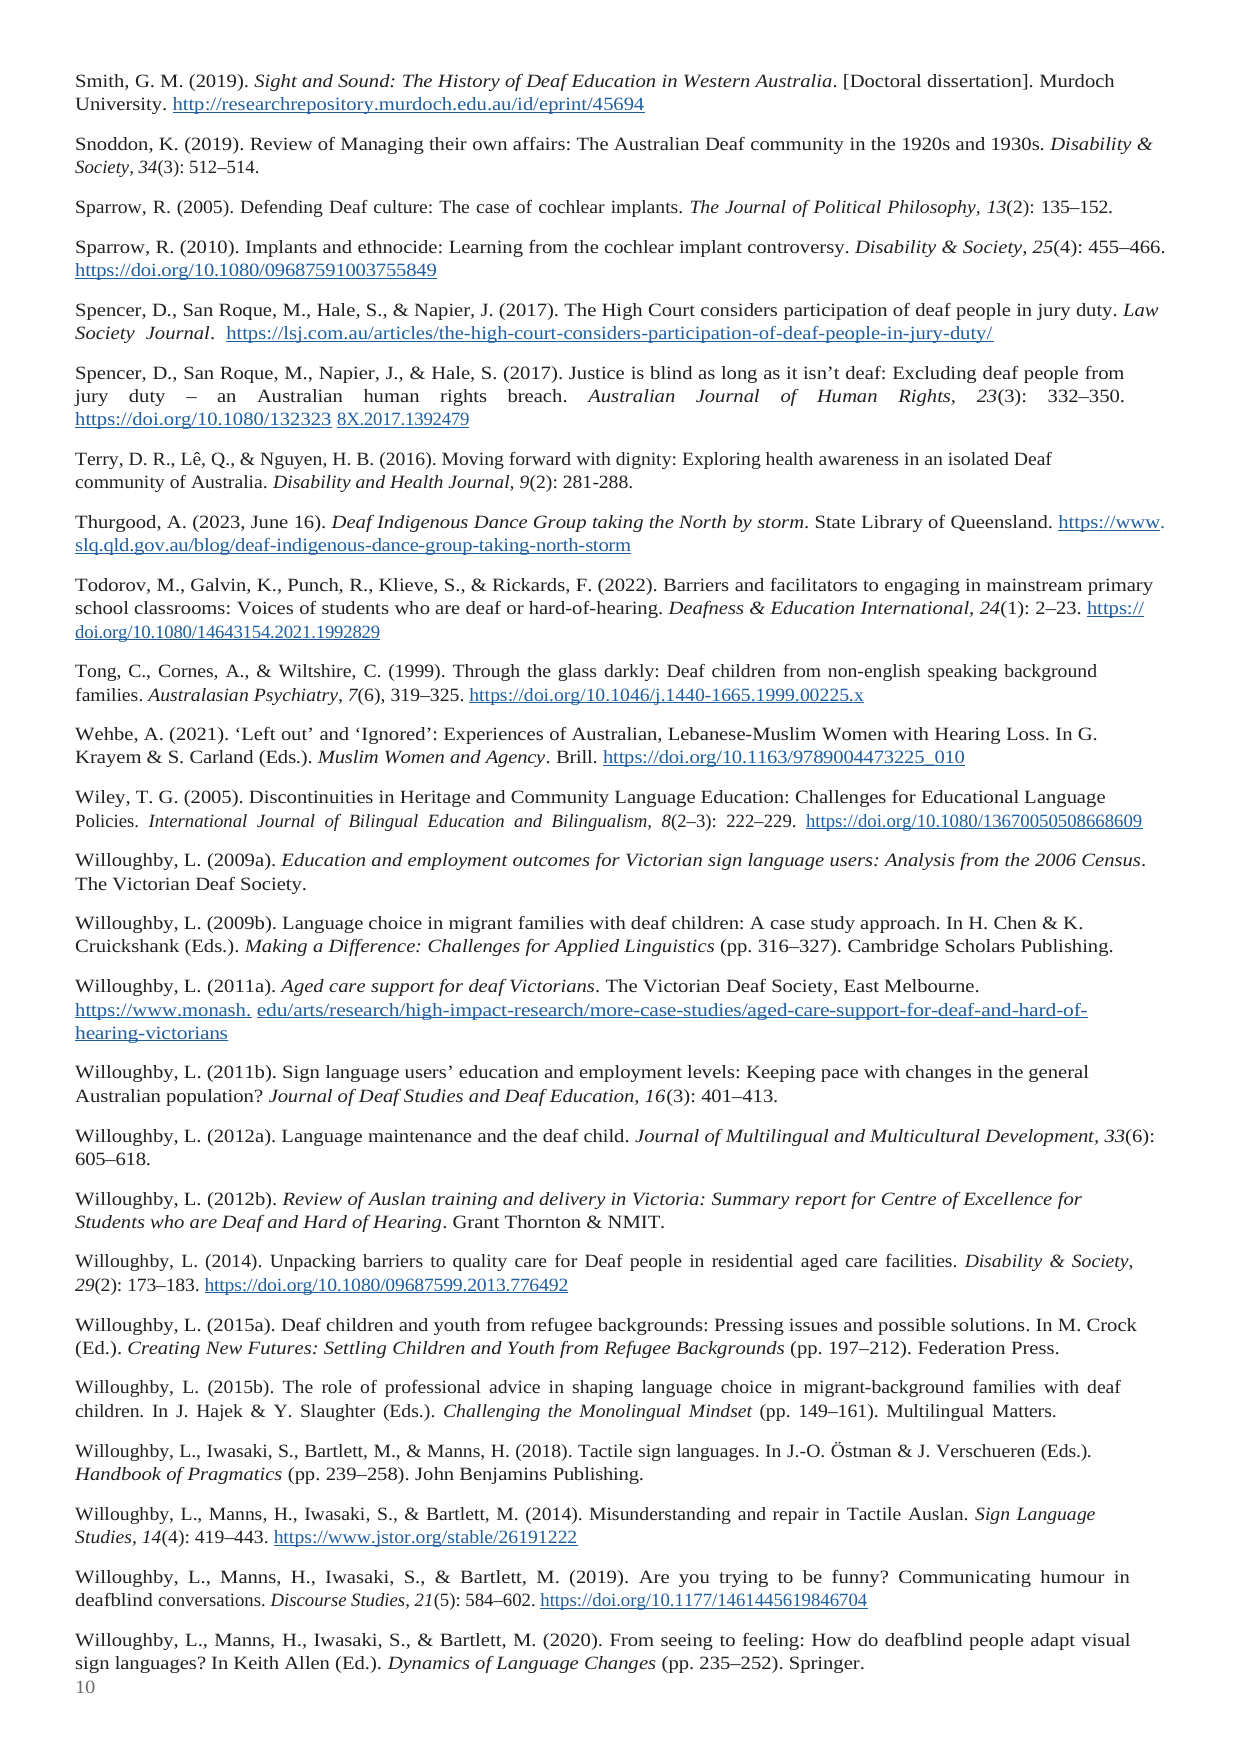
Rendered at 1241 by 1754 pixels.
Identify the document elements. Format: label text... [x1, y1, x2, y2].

text Handbook of Pragmatics (pp. 239–258). John Benjamins Publishing. [75, 1463, 1178, 1484]
text Willoughby, L. (2011a). Aged care support for deaf Victorians. The Victorian Deaf Society, East Melbourne. https://www.monash. edu/arts/research/high-impact-research/more-case-studies/aged-care-support-for-deaf-and-hard-of-hearing-victorians [75, 975, 1148, 1043]
text Tong, C., Cornes, A., & Wiltshire, C. (1999). Through the glass darkly: Deaf children from non-english speaking background families. Australasian Psychiatry, 7(6), 319–325. https://doi.org/10.1046/j.1440-1665.1999.00225.x [75, 660, 1145, 705]
text Wiley, T. G. (2005). Discontinuities in Heritage and Community Language Education: Challenges for Educational Language Policies. International Journal of Bilingual Education and Bilingualism, 8(2–3): 222–229. https://doi.org/10.1080/13670050508668609 [75, 786, 1155, 831]
text Thurgood, A. (2023, June 16). Deaf Indigenous Dance Group taking the North by storm. State Library of Queensland. https://www. slq.qld.gov.au/blog/deaf-indigenous-dance-group-taking-north-storm [75, 511, 1165, 556]
text Willoughby, L. (2012a). Language maintenance and the deaf child. Journal of Multilingual and Multicultural Development, 33(6): 605–618. [75, 1124, 1178, 1169]
text Willoughby, L. (2015b). The role of professional advice in shaping language choice in migrant-background families with deaf children. In J. Hajek & Y. Slaughter (Eds.). Challenging the Monolingual Mindset (pp. 149–161). Multilingual Matters. [75, 1376, 1124, 1421]
text Willoughby, L. (2009a). Education and employment outcomes for Victorian sign language users: Analysis from the 2006 Census. The Victorian Deaf Society. [75, 849, 1155, 894]
text Willoughby, L. (2014). Unpacking barriers to quality care for Deaf people in residential aged care facilities. Disability & Society, 29(2): 173–183. https://doi.org/10.1080/09687599.2013.776492 [75, 1250, 1178, 1295]
text Sparrow, R. (2005). Defending Deaf culture: The case of cochlear implants. The Journal of Political Philosophy, 13(2): 135–152. [75, 196, 1178, 217]
text Willoughby, L. (2009b). Language choice in migrant families with deaf children: A case study approach. In H. Chen & K. Cruickshank (Eds.). Making a Difference: Challenges for Applied Linguistics (pp. 316–327). Cambridge Scholars Publishing. [75, 912, 1178, 957]
text Willoughby, L., Manns, H., Iwasaki, S., & Bartlett, M. (2020). From seeing to feeling: How do deafblind people adapt visual sign languages? In Keith Allen (Ed.). Dynamics of Language Changes (pp. 235–252). Springer. [75, 1629, 1131, 1674]
text Sparrow, R. (2010). Implants and ethnocide: Learning from the cochlear implant controversy. Disability & Society, 25(4): 455–466. https://doi.org/10.1080/09687591003755849 [75, 236, 1178, 281]
text Willoughby, L., Iwasaki, S., Bartlett, M., & Manns, H. (2018). Tactile sign languages. In J.-O. Östman & J. Verschueren (Eds.). [75, 1439, 1178, 1461]
text Willoughby, L. (2011b). Sign language users’ education and employment levels: Keeping pace with changes in the general Australian population? Journal of Deaf Studies and Deaf Education, 16(3): 401–413. [75, 1061, 1145, 1106]
text Terry, D. R., Lê, Q., & Nguyen, H. B. (2016). Moving forward with dignity: Exploring health awareness in an isolated Deaf community of Australia. Disability and Health Journal, 9(2): 281-288. [75, 448, 1072, 493]
text Todorov, M., Galvin, K., Punch, R., Klieve, S., & Rickards, F. (2022). Barriers and facilitators to engaging in mainstream primary school classrooms: Voices of students who are deaf or hard-of-hearing. Deafness & Education International, 24(1): 2–23. https:// doi.org/10.1080/14643154.2021.1992829 [75, 574, 1178, 642]
text Spencer, D., San Roque, M., Hale, S., & Napier, J. (2017). The High Court considers participation of deaf people in jury duty. Law Society Journal. https://lsj.com.au/articles/the-high-court-considers-participation-of-deaf-people-in-jury-duty/ [75, 299, 1178, 344]
text Spencer, D., San Roque, M., Napier, J., & Hale, S. (2017). Justice is blind as long as it isn’t deaf: Excluding deaf people from jury duty – an Australian human rights breach. Australian Journal of Human Rights, 23(3): 332–350. https://doi.org/10.1080/132323 8X.2017.1392479 [75, 362, 1125, 430]
text Willoughby, L., Manns, H., Iwasaki, S., & Bartlett, M. (2019). Are you trying to be funny? Communicating humour in deafblind conversations. Discourse Studies, 21(5): 584–602. https://doi.org/10.1177/1461445619846704 [75, 1566, 1130, 1611]
text Snoddon, K. (2019). Review of Managing their own affairs: The Australian Deaf community in the 1920s and 1930s. Disability & Society, 34(3): 512–514. [75, 133, 1178, 178]
text Smith, G. M. (2019). Sight and Sound: The History of Deaf Education in Western Australia. [Doctoral dissertation]. Murdoch University. http://researchrepository.murdoch.edu.au/id/eprint/45694 [75, 70, 1178, 114]
text Willoughby, L. (2015a). Deaf children and youth from refugee backgrounds: Pressing issues and possible solutions. In M. Crock (Ed.). Creating New Futures: Settling Children and Youth from Refugee Backgrounds (pp. 197–212). Federation Press. [75, 1313, 1178, 1358]
text Willoughby, L., Manns, H., Iwasaki, S., & Bartlett, M. (2014). Misunderstanding and repair in Tactile Auslan. Sign Language Studies, 14(4): 419–443. https://www.jstor.org/stable/26191222 [75, 1503, 1145, 1548]
text Wehbe, A. (2021). ‘Left out’ and ‘Ignored’: Experiences of Australian, Lebanese-Muslim Women with Hearing Loss. In G. Krayem & S. Carland (Eds.). Muslim Women and Agency. Brill. https://doi.org/10.1163/9789004473225_010 [75, 723, 1155, 768]
text Willoughby, L. (2012b). Review of Auslan training and delivery in Victoria: Summary report for Centre of Excellence for Students who are Deaf and Hard of Hearing. Grant Thornton & NMIT. [75, 1187, 1155, 1232]
